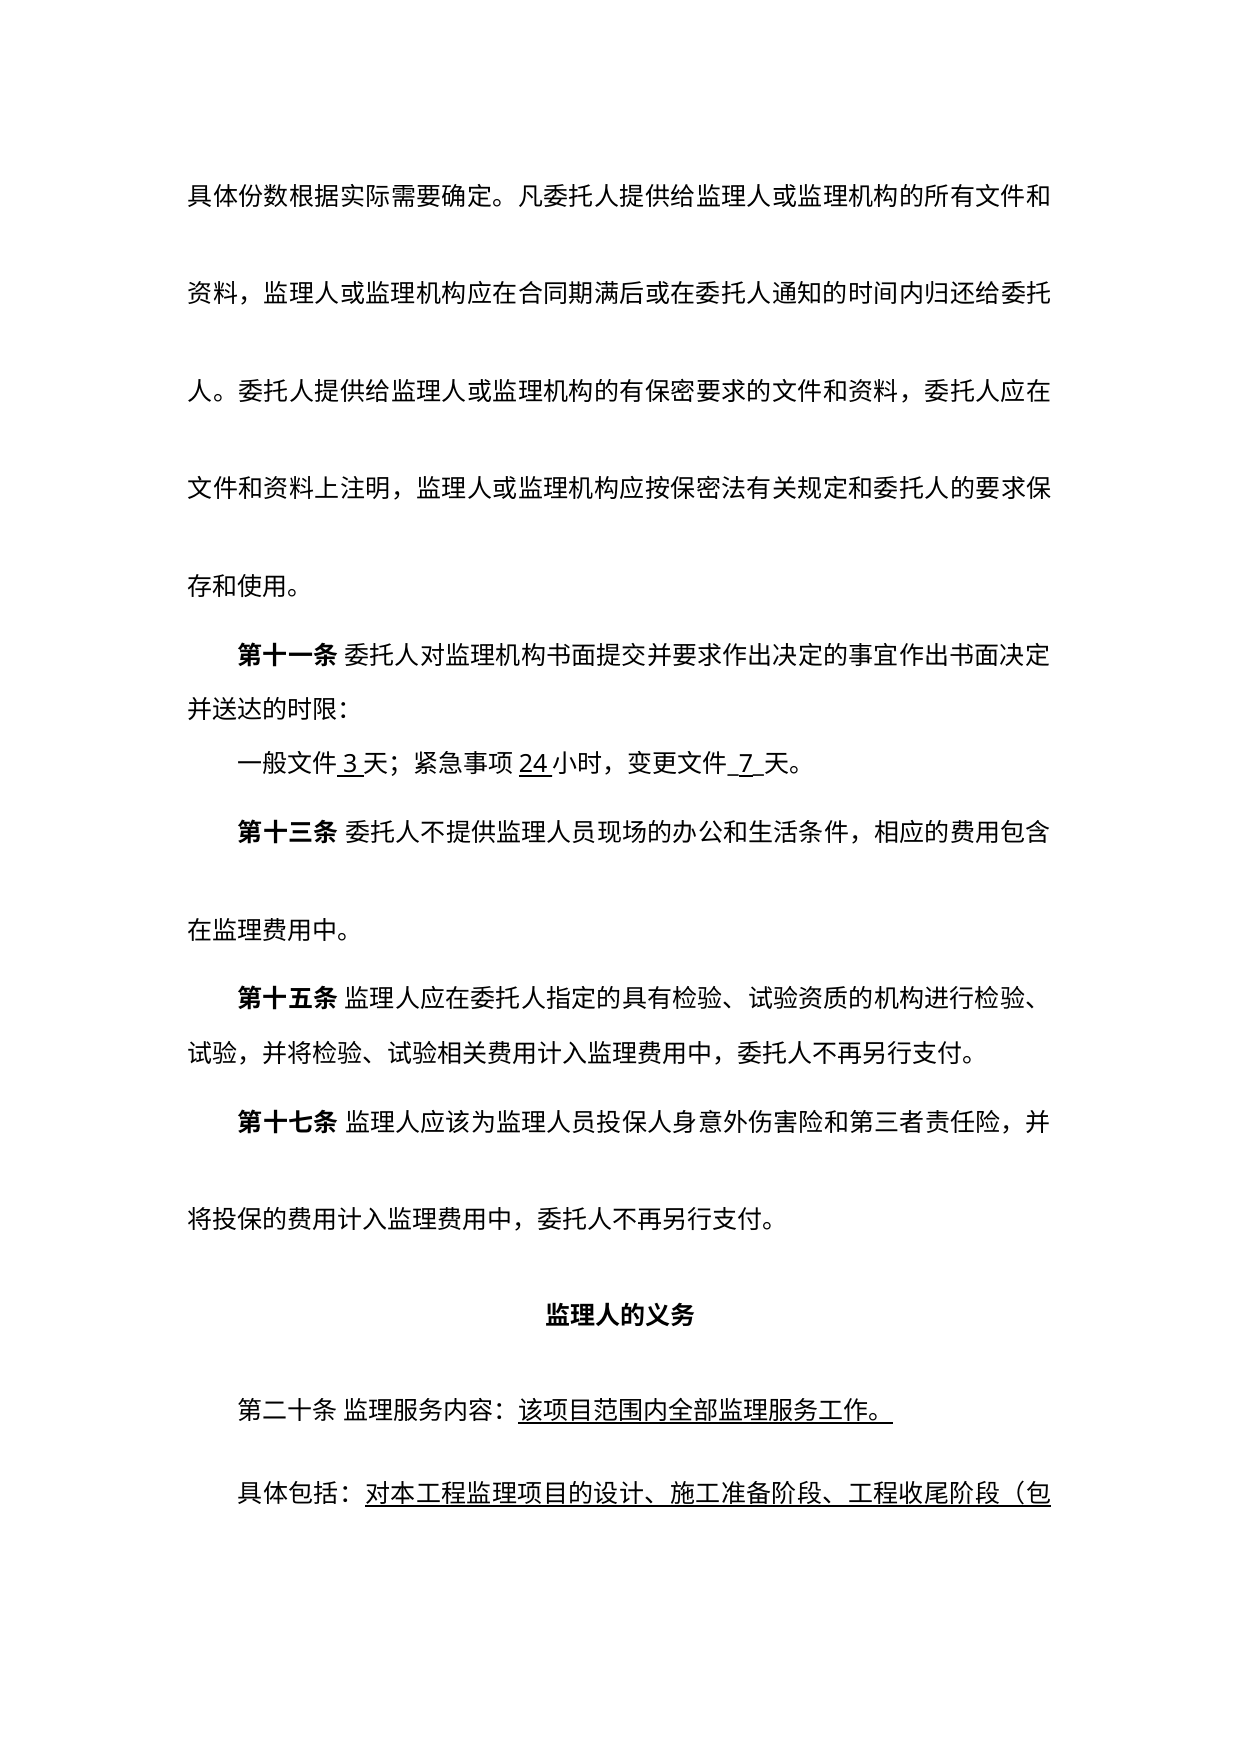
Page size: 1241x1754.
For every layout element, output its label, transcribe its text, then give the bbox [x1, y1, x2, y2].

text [187, 162, 1053, 617]
text 第十七条 监理人应该为监理人员投保人身意外伤害险和第三者责任险，并将投保的费用计入监理费用中，委托人不再另行支付。 [187, 1088, 1053, 1250]
text 第十五条 监理人应在委托人指定的具有检验、试验资质的机构进行检验、试验，并将检验、试验相关费用计入监理费用中，委托人不再另行支付。 [187, 979, 1053, 1069]
text 一般文件 3 天；紧急事项24小时，变更文件_7_天。 [187, 744, 1053, 780]
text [187, 1459, 1053, 1524]
text 第十三条 委托人不提供监理人员现场的办公和生活条件，相应的费用包含在监理费用中。 [187, 798, 1053, 961]
text 第十一条 委托人对监理机构书面提交并要求作出决定的事宜作出书面决定并送达的时限： [187, 635, 1053, 726]
text 监理人的义务 [187, 1281, 1053, 1346]
text 第二十条 监理服务内容：该项目范围内全部监理服务工作。 [187, 1376, 1053, 1441]
